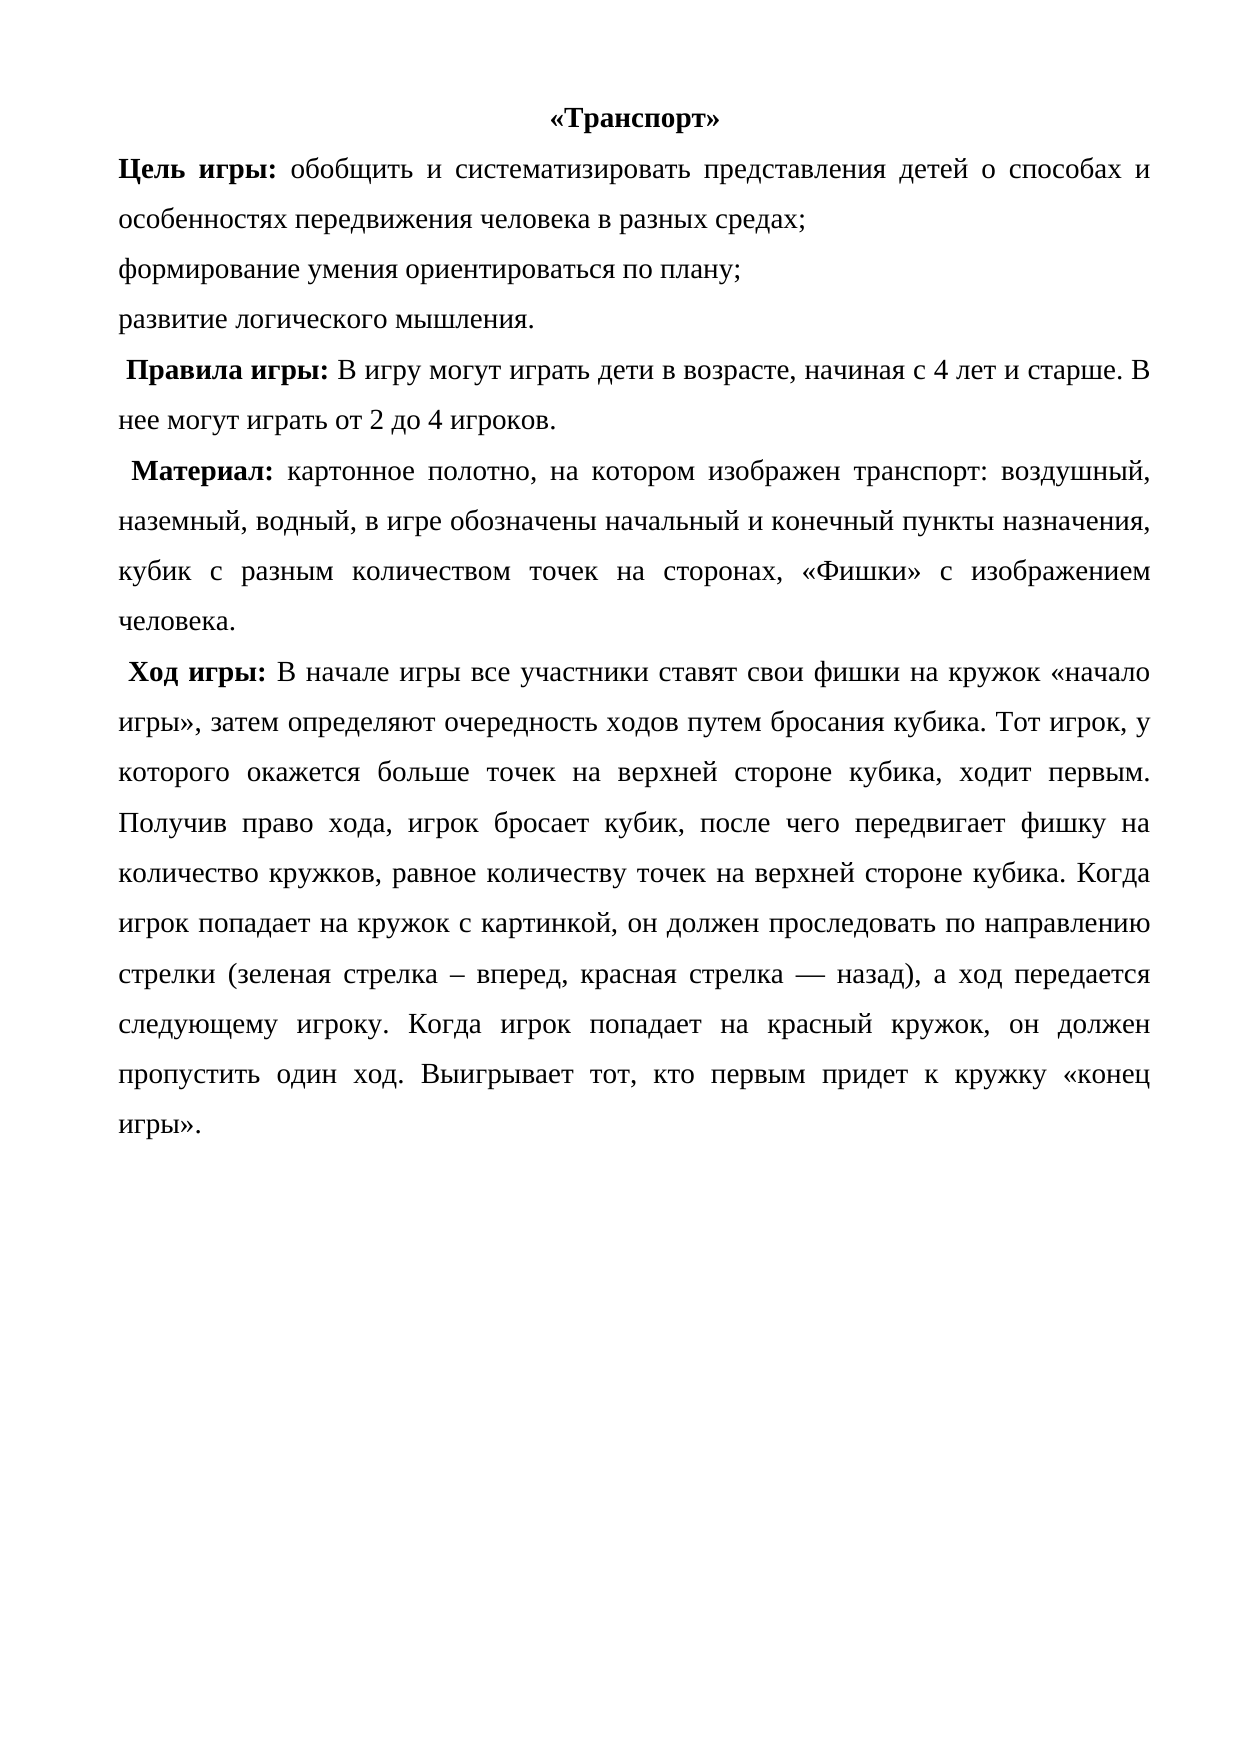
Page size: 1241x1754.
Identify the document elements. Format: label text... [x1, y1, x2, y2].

text Материал: картонное полотно, на котором изображен транспорт: воздушный, наземный, водный, в игре обозначены начальный и конечный пункты назначения, кубик с разным количеством точек на сторонах, «Фишки» с изображением человека. [118, 453, 1152, 637]
text Цель игры: обобщить и систематизировать представления детей о способах и особенностях передвижения человека в разных средах; [118, 151, 1152, 234]
text Ход игры: В начале игры все участники ставят свои фишки на кружок «начало игры», затем определяют очередность ходов путем бросания кубика. Тот игрок, у которого окажется больше точек на верхней стороне кубика, ходит первым. Получив право хода, игрок бросает кубик, после чего передвигает фишку на количество кружков, равное количеству точек на верхней стороне кубика. Когда игрок попадает на кружок с картинкой, он должен проследовать по направлению стрелки (зеленая стрелка – вперед, красная стрелка — назад), а ход передается следующему игроку. Когда игрок попадает на красный кружок, он должен пропустить один ход. Выигрывает тот, кто первым придет к кружку «конец игры». [118, 654, 1152, 1140]
text развитие логического мышления. [118, 302, 1152, 335]
text формирование умения ориентироваться по плану; [118, 251, 1152, 285]
text Правила игры: В игру могут играть дети в возрасте, начиная с 4 лет и старше. В нее могут играть от 2 до 4 игроков. [118, 352, 1152, 436]
text «Транспорт» [118, 100, 1152, 134]
